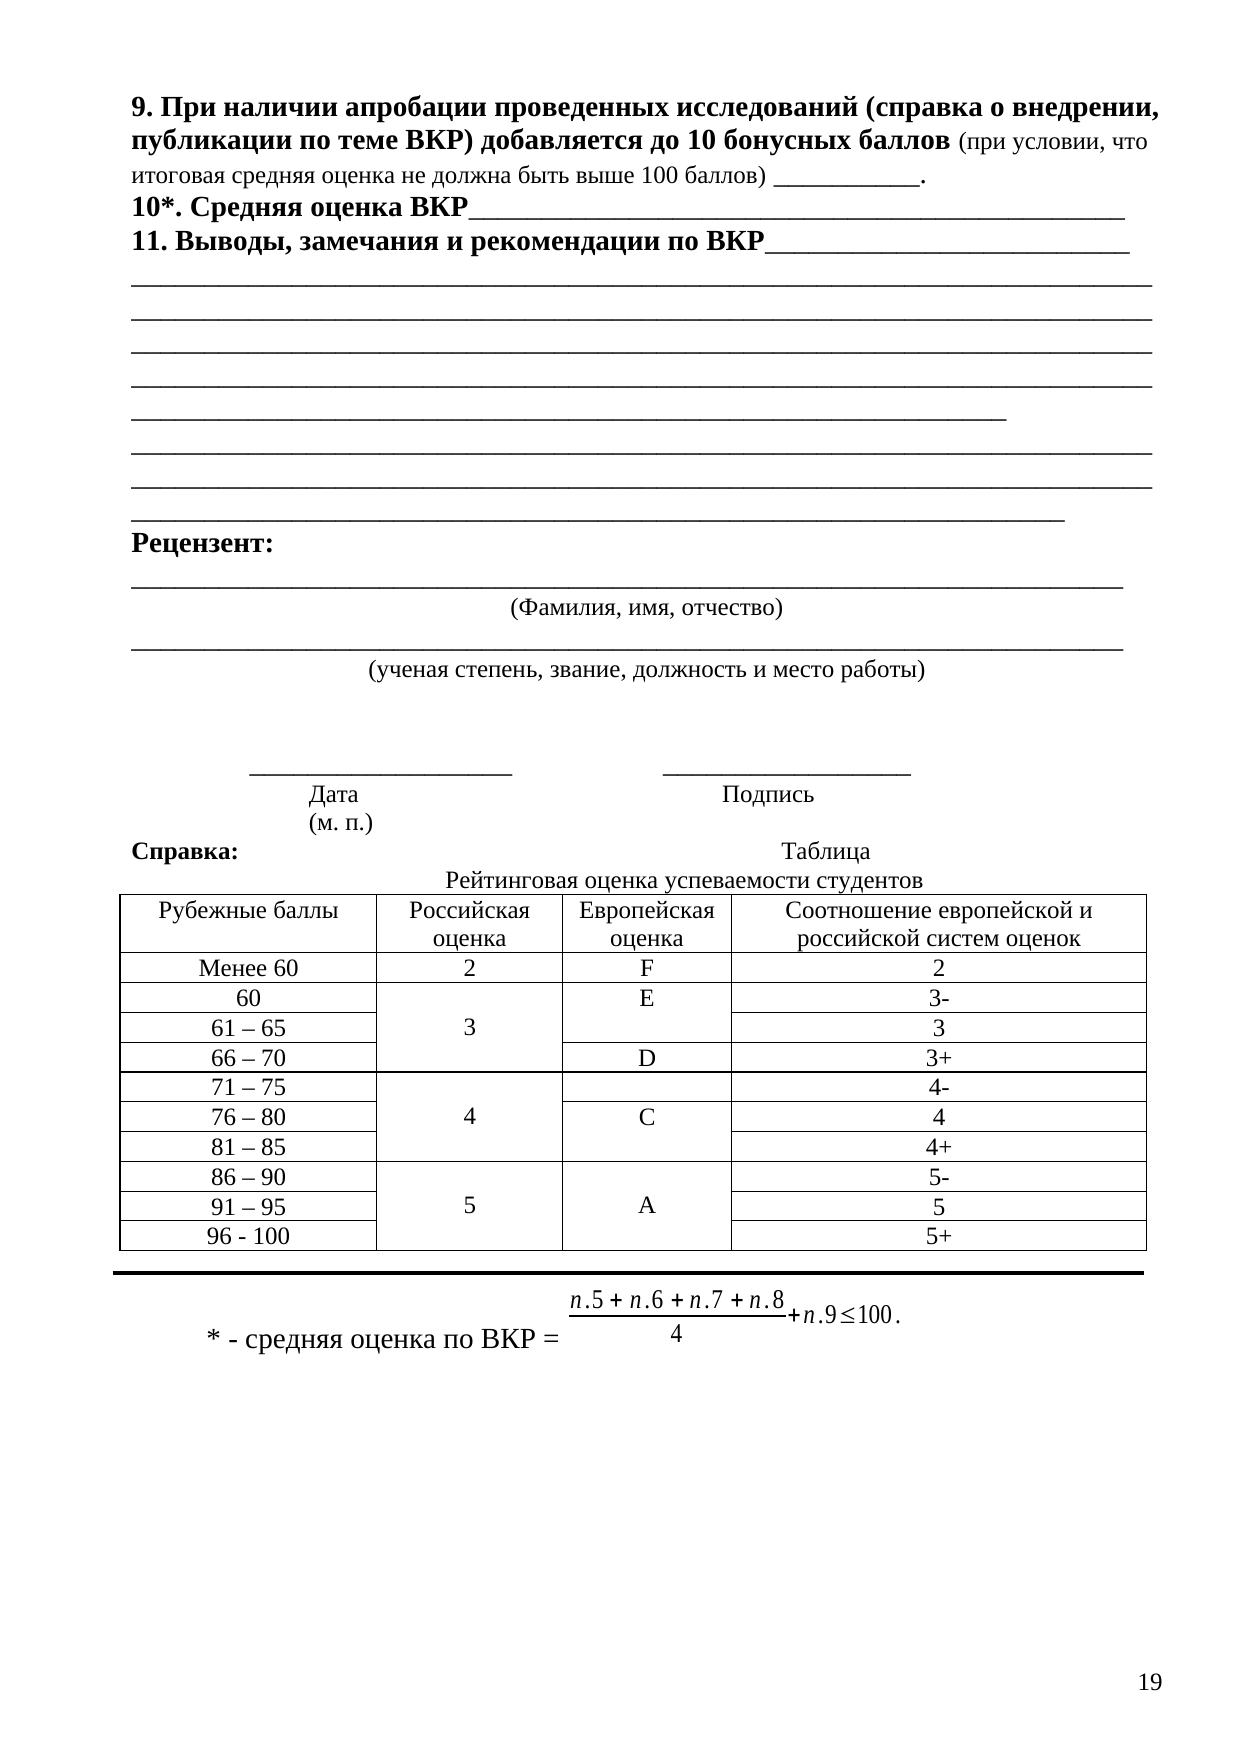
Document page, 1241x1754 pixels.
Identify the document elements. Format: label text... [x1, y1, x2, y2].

table_header Рубежные баллы [121, 895, 376, 952]
text (Фамилия, имя, отчество) [131, 592, 1162, 621]
table_cell 60 [121, 983, 376, 1012]
table_cell 91 – 95 [121, 1192, 376, 1220]
table_header Европейская оценка [563, 895, 731, 952]
table_cell E [563, 983, 731, 1042]
text 11. Выводы, замечания и рекомендации по ВКР_________________________ [131, 223, 1162, 256]
table_header Российская оценка [377, 895, 562, 952]
text (м. п.) [131, 807, 1162, 836]
table_cell 5 [377, 1162, 562, 1250]
table_cell 3 [732, 1013, 1146, 1042]
table_cell F [563, 953, 731, 982]
table_cell C [563, 1102, 731, 1161]
table_cell 5+ [732, 1221, 1146, 1250]
table_cell 3+ [732, 1043, 1146, 1071]
text ____________________________________________________________________ [131, 621, 1162, 654]
text ____________________________________________________________________ [131, 558, 1162, 592]
table_cell 71 – 75 [121, 1073, 376, 1101]
text * - средняя оценка по ВКР = [131, 1285, 1162, 1355]
table_cell 4+ [732, 1132, 1146, 1161]
table_cell 3- [732, 983, 1146, 1012]
table_cell 2 [377, 953, 562, 982]
table_cell 66 – 70 [121, 1043, 376, 1071]
text __________________ _________________ [131, 745, 1162, 779]
table_cell [563, 1073, 731, 1101]
table_cell 2 [732, 953, 1146, 982]
text 9. При наличии апробации проведенных исследований (справка о внедрении, публикации по теме ВКР) добавляется до 10 бонусных баллов (при условии, что итоговая средняя оценка не должна быть выше 100 баллов) __________. [131, 89, 1162, 189]
text Рецензент: [131, 525, 1162, 558]
text Рейтинговая оценка успеваемости студентов [131, 865, 1162, 894]
table_cell 5 [732, 1192, 1146, 1220]
text Справка: Таблица [131, 836, 1162, 865]
table_cell 61 – 65 [121, 1013, 376, 1042]
table_cell 86 – 90 [121, 1162, 376, 1191]
table_cell 3 [377, 983, 562, 1071]
table_cell 5- [732, 1162, 1146, 1191]
text ____________________________________________________________________________________________________________________________________________________________________________________________________________________________________________________________________________________________________________________________________________________ [131, 256, 1162, 424]
table_cell 4 [732, 1102, 1146, 1131]
table_cell 81 – 85 [121, 1132, 376, 1161]
table_cell D [563, 1043, 731, 1071]
table_cell 4- [732, 1073, 1146, 1101]
table_cell A [563, 1162, 731, 1250]
text Дата Подпись [249, 779, 1162, 807]
text (ученая степень, звание, должность и место работы) [131, 654, 1162, 683]
table_cell 96 - 100 [121, 1221, 376, 1250]
table_header Соотношение европейской и российской систем оценок [732, 895, 1146, 952]
table_cell Менее 60 [121, 953, 376, 982]
table_cell 76 – 80 [121, 1102, 376, 1131]
table_cell 4 [377, 1073, 562, 1161]
text 10*. Средняя оценка ВКР_____________________________________________ [131, 189, 1162, 223]
